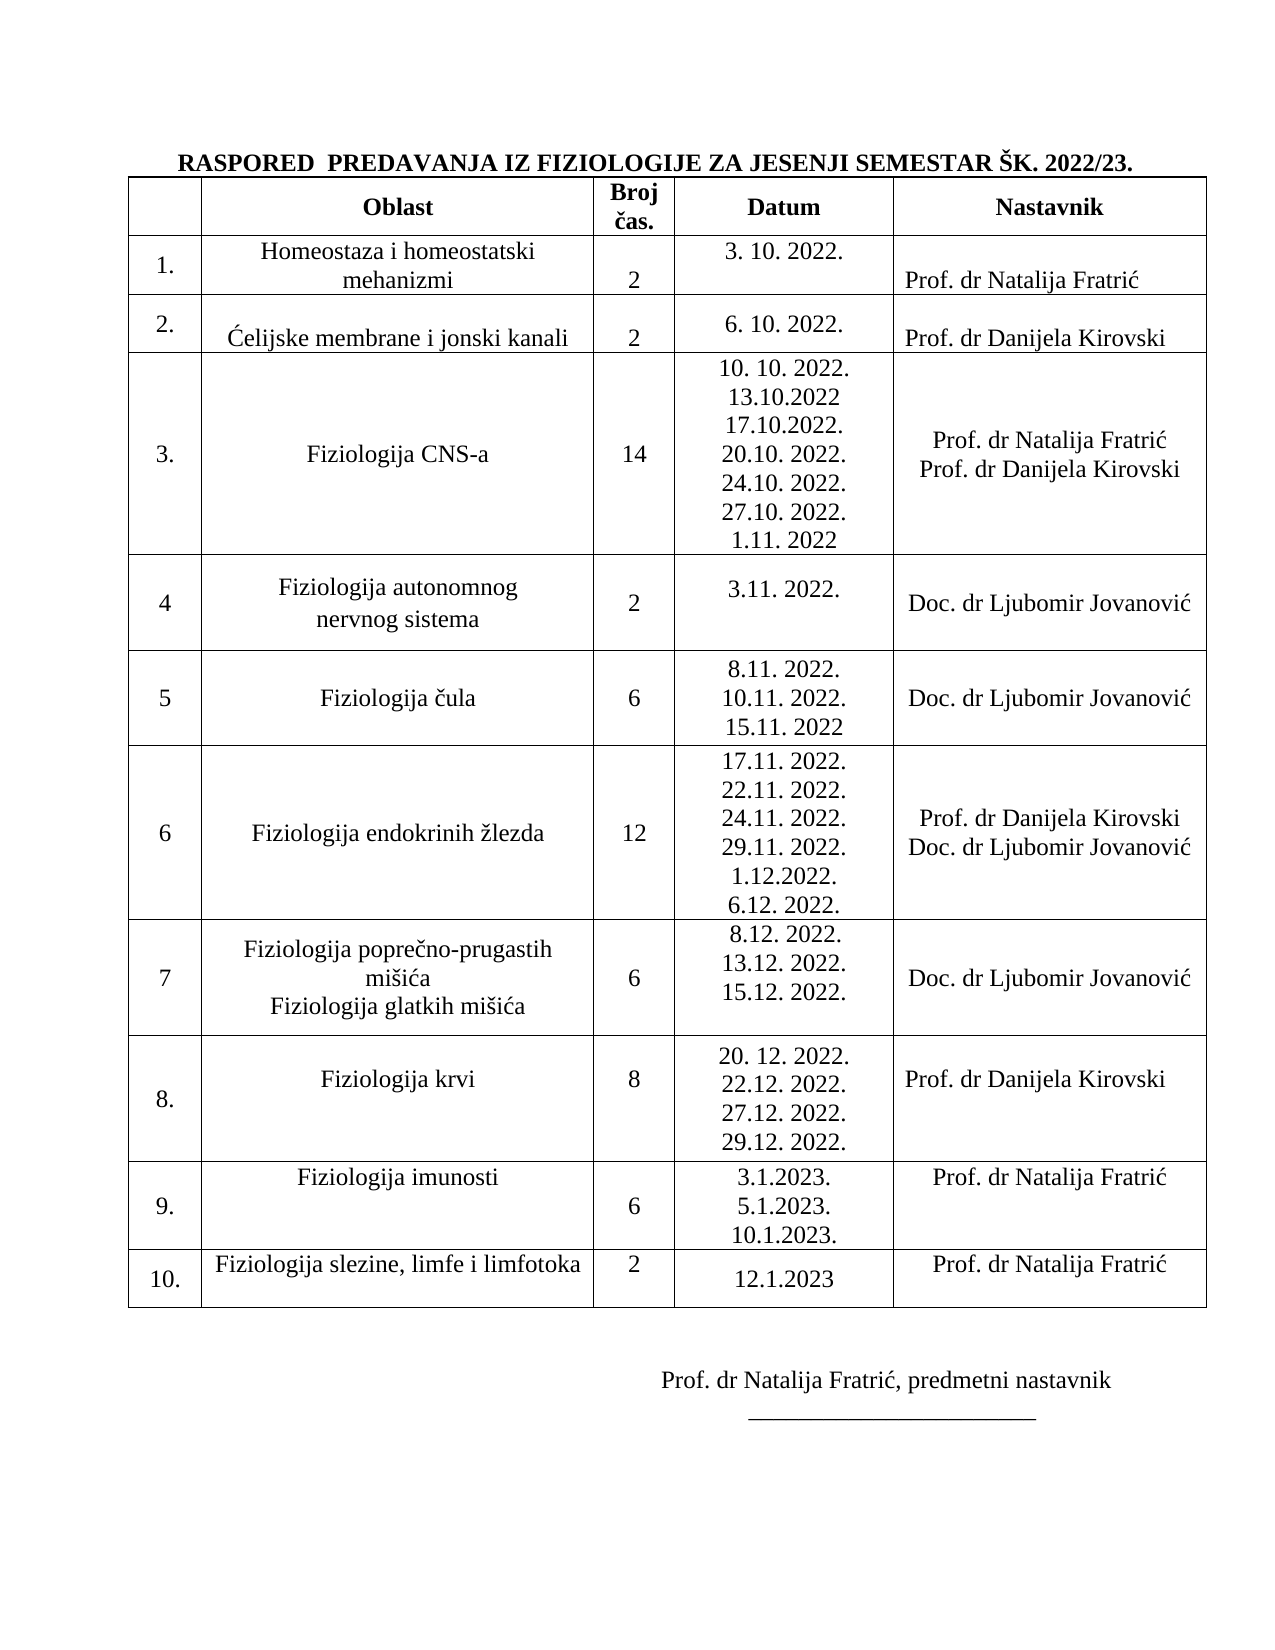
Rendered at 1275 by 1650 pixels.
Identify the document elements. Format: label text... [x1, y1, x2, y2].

table_header Oblast [202, 178, 593, 235]
table_cell Fiziologija endokrinih žlezda [202, 746, 593, 918]
table_cell 3.1.2023. 5.1.2023. 10.1.2023. [675, 1162, 893, 1248]
text RASPORED PREDAVANJA IZ FIZIOLOGIJE ZA JESENJI SEMESTAR ŠK. 2022/23. [177, 148, 1195, 176]
table_cell Doc. dr Ljubomir Jovanović [894, 555, 1206, 649]
table_cell 10. 10. 2022. 13.10.2022 17.10.2022. 20.10. 2022. 24.10. 2022. 27.10. 2022. 1.11. 2022 [675, 353, 893, 554]
table_cell 3. [129, 353, 201, 554]
table_cell 20. 12. 2022. 22.12. 2022. 27.12. 2022. 29.12. 2022. [675, 1036, 893, 1161]
table_cell 1. [129, 236, 201, 293]
table_cell Doc. dr Ljubomir Jovanović [894, 651, 1206, 745]
table_cell Fiziologija čula [202, 651, 593, 745]
table_cell Prof. dr Danijela Kirovski Doc. dr Ljubomir Jovanović [894, 746, 1206, 918]
table_cell Fiziologija krvi [202, 1036, 593, 1161]
table_cell Fiziologija imunosti [202, 1162, 593, 1248]
table_cell 7 [129, 920, 201, 1034]
table_cell Homeostaza i homeostatski mehanizmi [202, 236, 593, 293]
table_cell 12.1.2023 [675, 1250, 893, 1307]
table_cell 10. [129, 1250, 201, 1307]
table_cell Prof. dr Natalija Fratrić Prof. dr Danijela Kirovski [894, 353, 1206, 554]
table_cell 2 [594, 295, 674, 352]
table_cell Fiziologija slezine, limfe i limfotoka [202, 1250, 593, 1307]
table_cell 2 [594, 555, 674, 649]
table_cell 6 [129, 746, 201, 918]
table_cell 6. 10. 2022. [675, 295, 893, 352]
table_cell Prof. dr Natalija Fratrić [894, 236, 1206, 293]
table_cell Fiziologija CNS-a [202, 353, 593, 554]
table_cell Prof. dr Natalija Fratrić [894, 1250, 1206, 1307]
table_cell 2 [594, 236, 674, 293]
table_cell 12 [594, 746, 674, 918]
table_cell 8.12. 2022. 13.12. 2022. 15.12. 2022. [675, 920, 893, 1034]
table_cell Ćelijske membrane i jonski kanali [202, 295, 593, 352]
table_cell 2 [594, 1250, 674, 1307]
table_cell 9. [129, 1162, 201, 1248]
table_cell 8.11. 2022. 10.11. 2022. 15.11. 2022 [675, 651, 893, 745]
table_cell 6 [594, 920, 674, 1034]
table_header Brojčas. [594, 178, 674, 235]
table_cell 6 [594, 1162, 674, 1248]
table_cell Fiziologija poprečno-prugastih mišića Fiziologija glatkih mišića [202, 920, 593, 1034]
table_cell 8 [594, 1036, 674, 1161]
table_cell 5 [129, 651, 201, 745]
text Prof. dr Natalija Fratrić, predmetni nastavnik _______________________ [177, 1366, 1157, 1423]
table_cell Prof. dr Danijela Kirovski [894, 295, 1206, 352]
table_header Nastavnik [894, 178, 1206, 235]
table_header Datum [675, 178, 893, 235]
table_header [129, 178, 201, 235]
table_cell 4 [129, 555, 201, 649]
table_cell 8. [129, 1036, 201, 1161]
table_cell Doc. dr Ljubomir Jovanović [894, 920, 1206, 1034]
table_cell 3. 10. 2022. [675, 236, 893, 293]
table_cell 3.11. 2022. [675, 555, 893, 649]
table_cell 17.11. 2022. 22.11. 2022. 24.11. 2022. 29.11. 2022. 1.12.2022. 6.12. 2022. [675, 746, 893, 918]
table_cell Prof. dr Natalija Fratrić [894, 1162, 1206, 1248]
table_cell 14 [594, 353, 674, 554]
table_cell 6 [594, 651, 674, 745]
table_cell 2. [129, 295, 201, 352]
table_cell Fiziologija autonomnog nervnog sistema [202, 555, 593, 649]
table_cell Prof. dr Danijela Kirovski [894, 1036, 1206, 1161]
